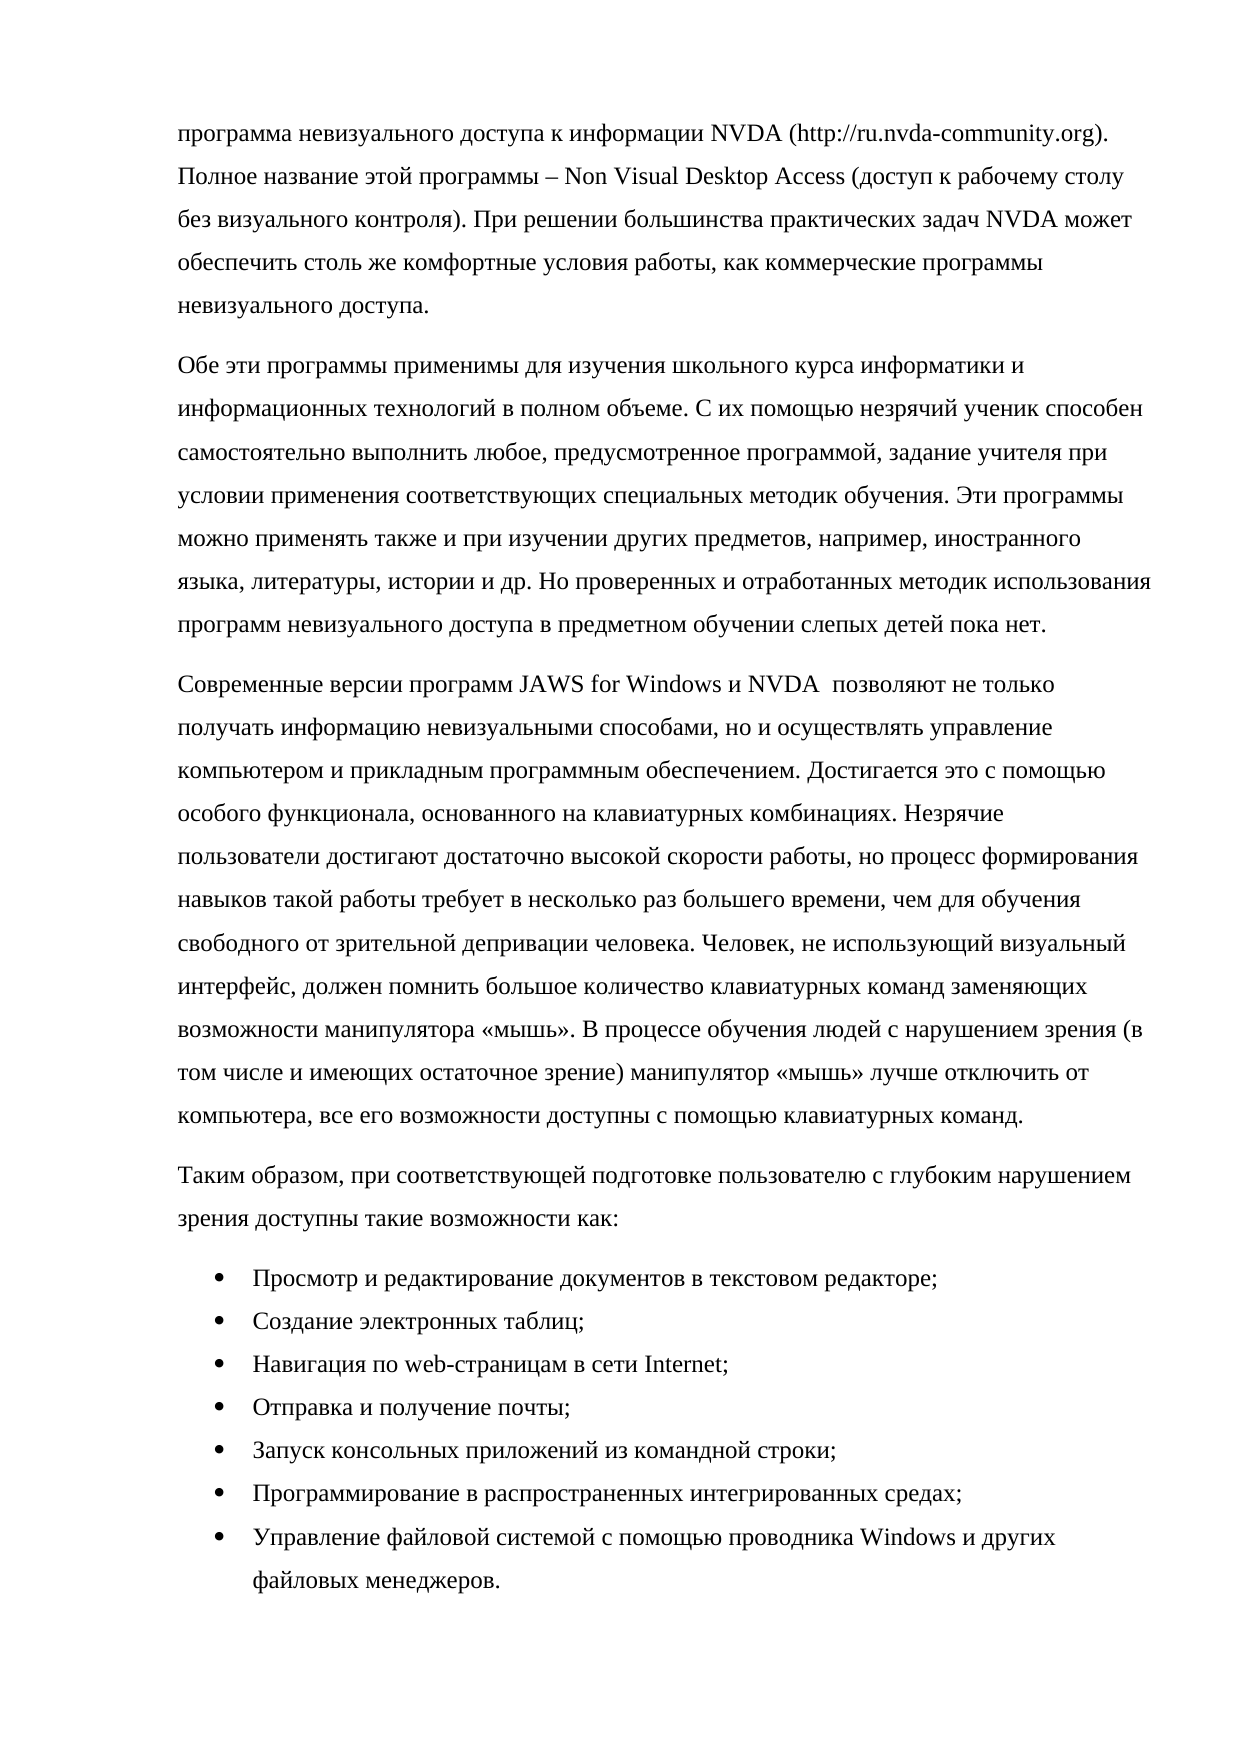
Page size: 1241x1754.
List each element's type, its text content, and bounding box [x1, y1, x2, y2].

list Создание электронных таблиц; [215, 1306, 1152, 1335]
list Просмотр и редактирование документов в текстовом редакторе; [215, 1263, 1152, 1292]
text Таким образом, при соответствующей подготовке пользователю с глубоким нарушением зрения доступны такие возможности как: [177, 1160, 1152, 1232]
text Обе эти программы применимы для изучения школьного курса информатики и информационных технологий в полном объеме. С их помощью незрячий ученик способен самостоятельно выполнить любое, предусмотренное программой, задание учителя при условии применения соответствующих специальных методик обучения. Эти программы можно применять также и при изучении других предметов, например, иностранного языка, литературы, истории и др. Но проверенных и отработанных методик использования программ невизуального доступа в предметном обучении слепых детей пока нет. [177, 350, 1152, 638]
list Навигация по web-страницам в сети Internet; [215, 1349, 1152, 1378]
text Современные версии программ JAWS for Windows и NVDA позволяют не только получать информацию невизуальными способами, но и осуществлять управление компьютером и прикладным программным обеспечением. Достигается это с помощью особого функционала, основанного на клавиатурных комбинациях. Незрячие пользователи достигают достаточно высокой скорости работы, но процесс формирования навыков такой работы требует в несколько раз большего времени, чем для обучения свободного от зрительной депривации человека. Человек, не использующий визуальный интерфейс, должен помнить большое количество клавиатурных команд заменяющих возможности манипулятора «мышь». В процессе обучения людей с нарушением зрения (в том числе и имеющих остаточное зрение) манипулятор «мышь» лучше отключить от компьютера, все его возможности доступны с помощью клавиатурных команд. [177, 669, 1152, 1129]
list Программирование в распространенных интегрированных средах; [215, 1478, 1152, 1507]
list Управление файловой системой с помощью проводника Windows и других файловых менеджеров. [215, 1522, 1152, 1593]
list Запуск консольных приложений из командной строки; [215, 1435, 1152, 1464]
list Отправка и получение почты; [215, 1392, 1152, 1421]
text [177, 118, 1152, 319]
